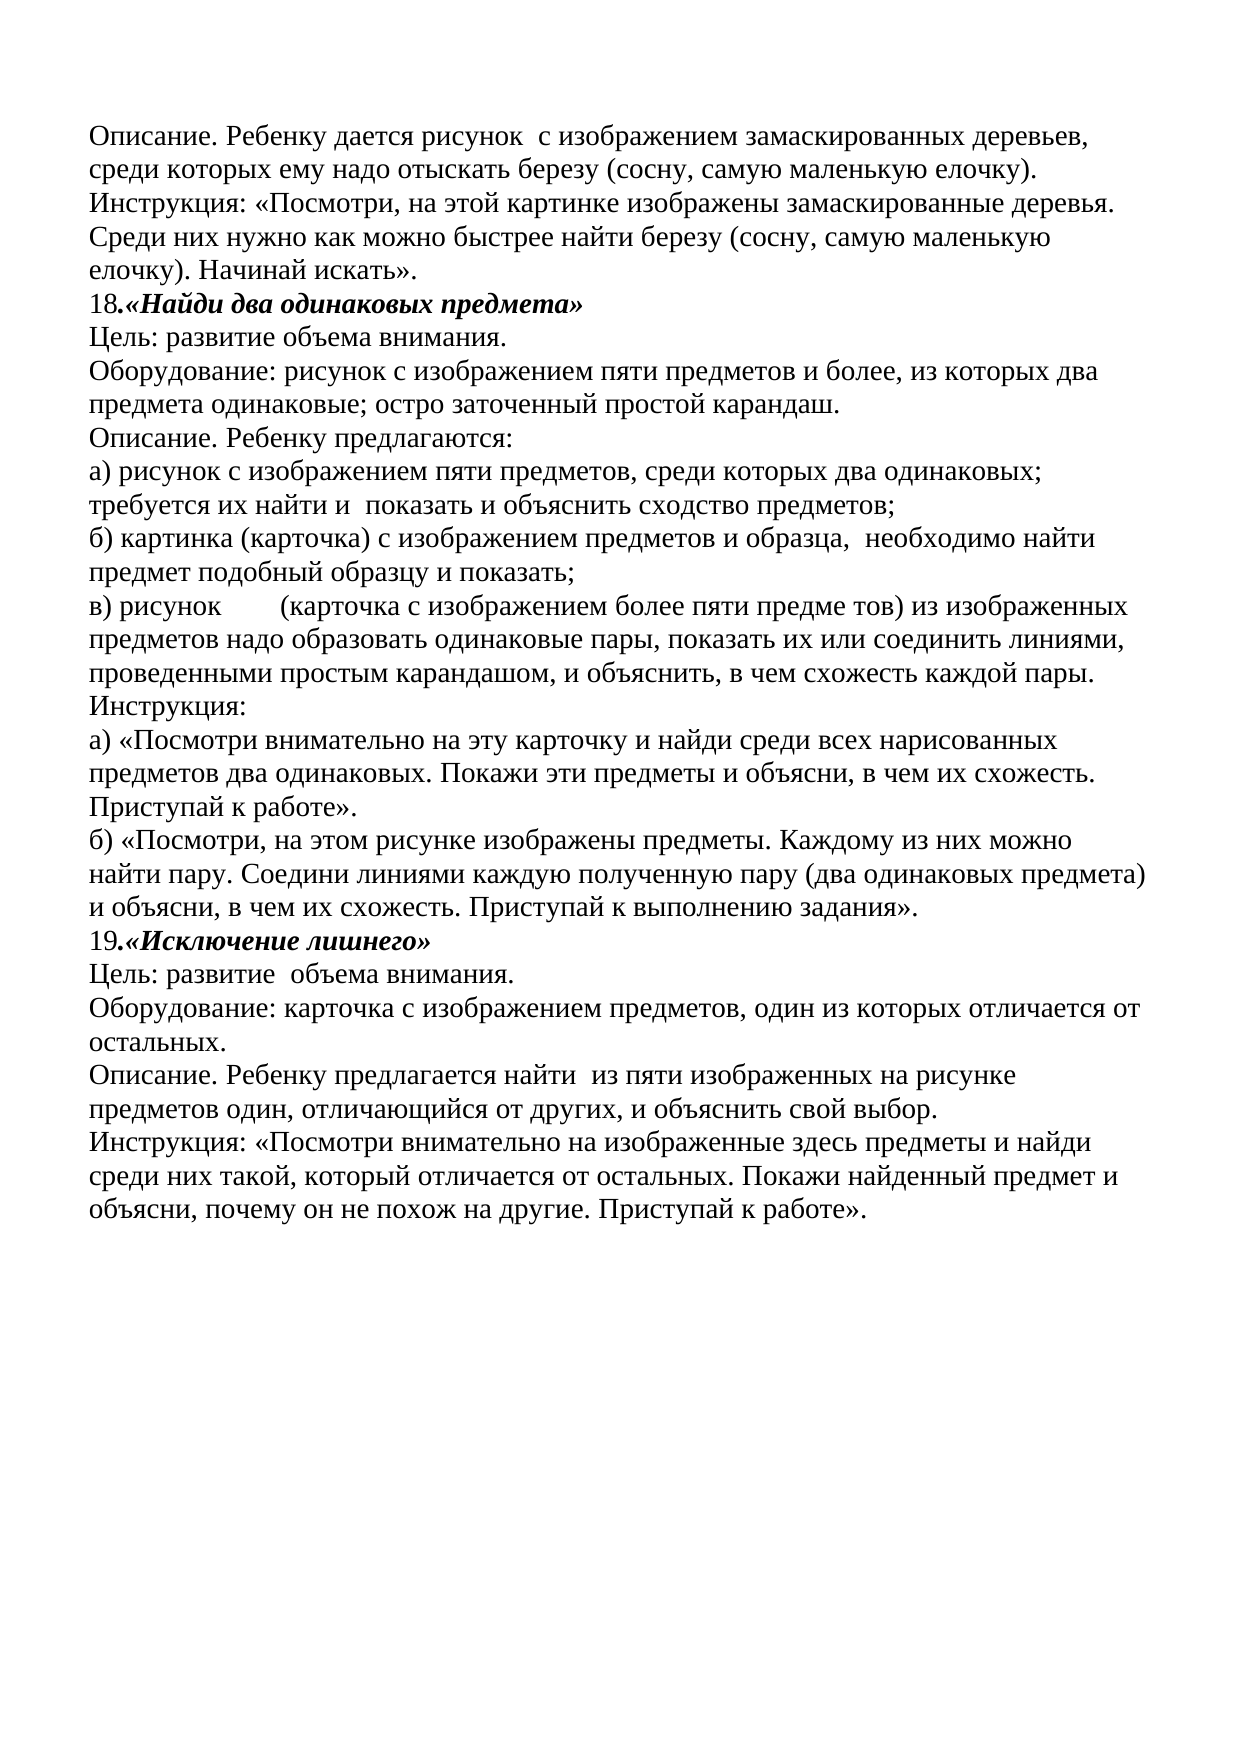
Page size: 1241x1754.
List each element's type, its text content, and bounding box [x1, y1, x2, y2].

text Описание. Ребенку предлагаются: [88, 420, 1152, 453]
text Оборудование: рисунок с изображением пяти предметов и более, из которых два предмета одинаковые; остро заточенный простой карандаш. [88, 353, 1152, 420]
text Инструкция: «Посмотри внимательно на изображенные здесь предметы и найди среди них такой, который отличается от остальных. Покажи найденный предмет и объясни, почему он не похож на другие. Приступай к работе». [88, 1124, 1152, 1225]
text Инструкция: «Посмотри, на этой картинке изображены замаскированные деревья. Среди них нужно как можно быстрее найти березу (сосну, самую маленькую елочку). Начинай искать». [88, 185, 1152, 286]
text 18.«Найди два одинаковых предмета» [88, 286, 1152, 319]
text Оборудование: карточка с изображением предметов, один из которых отличается от остальных. [88, 990, 1152, 1057]
text б) «Посмотри, на этом рисунке изображены предметы. Каждому из них можно найти пару. Соедини линиями каждую полученную пару (два одинаковых предмета) и объясни, в чем их схожесть. Приступай к выполнению задания». [88, 822, 1152, 923]
text а) «Посмотри внимательно на эту карточку и найди среди всех нарисованных предметов два одинаковых. Покажи эти предметы и объясни, в чем их схожесть. Приступай к работе». [88, 722, 1152, 822]
text б) картинка (карточка) с изображением предметов и образца, необходимо найти предмет подобный образцу и показать; [88, 521, 1152, 588]
text Цель: развитие объема внимания. [88, 957, 1152, 990]
text Цель: развитие объема внимания. [88, 319, 1152, 353]
text Описание. Ребенку предлагается найти из пяти изображенных на рисунке предметов один, отличающийся от других, и объяснить свой выбор. [88, 1057, 1152, 1124]
text 19.«Исключение лишнего» [88, 923, 1152, 957]
text Инструкция: [88, 688, 1152, 722]
text а) рисунок с изображением пяти предметов, среди которых два одинаковых; требуется их найти и показать и объяснить сходство предметов; [88, 453, 1152, 521]
text в) рисунок (карточка с изображением более пяти предме тов) из изображенных предметов надо образовать одинаковые пары, показать их или соединить линиями, проведенными простым карандашом, и объяснить, в чем схожесть каждой пары. [88, 588, 1152, 688]
text Описание. Ребенку дается рисунок с изображением замаскированных деревьев, среди которых ему надо отыскать березу (сосну, самую маленькую елочку). [88, 118, 1152, 185]
